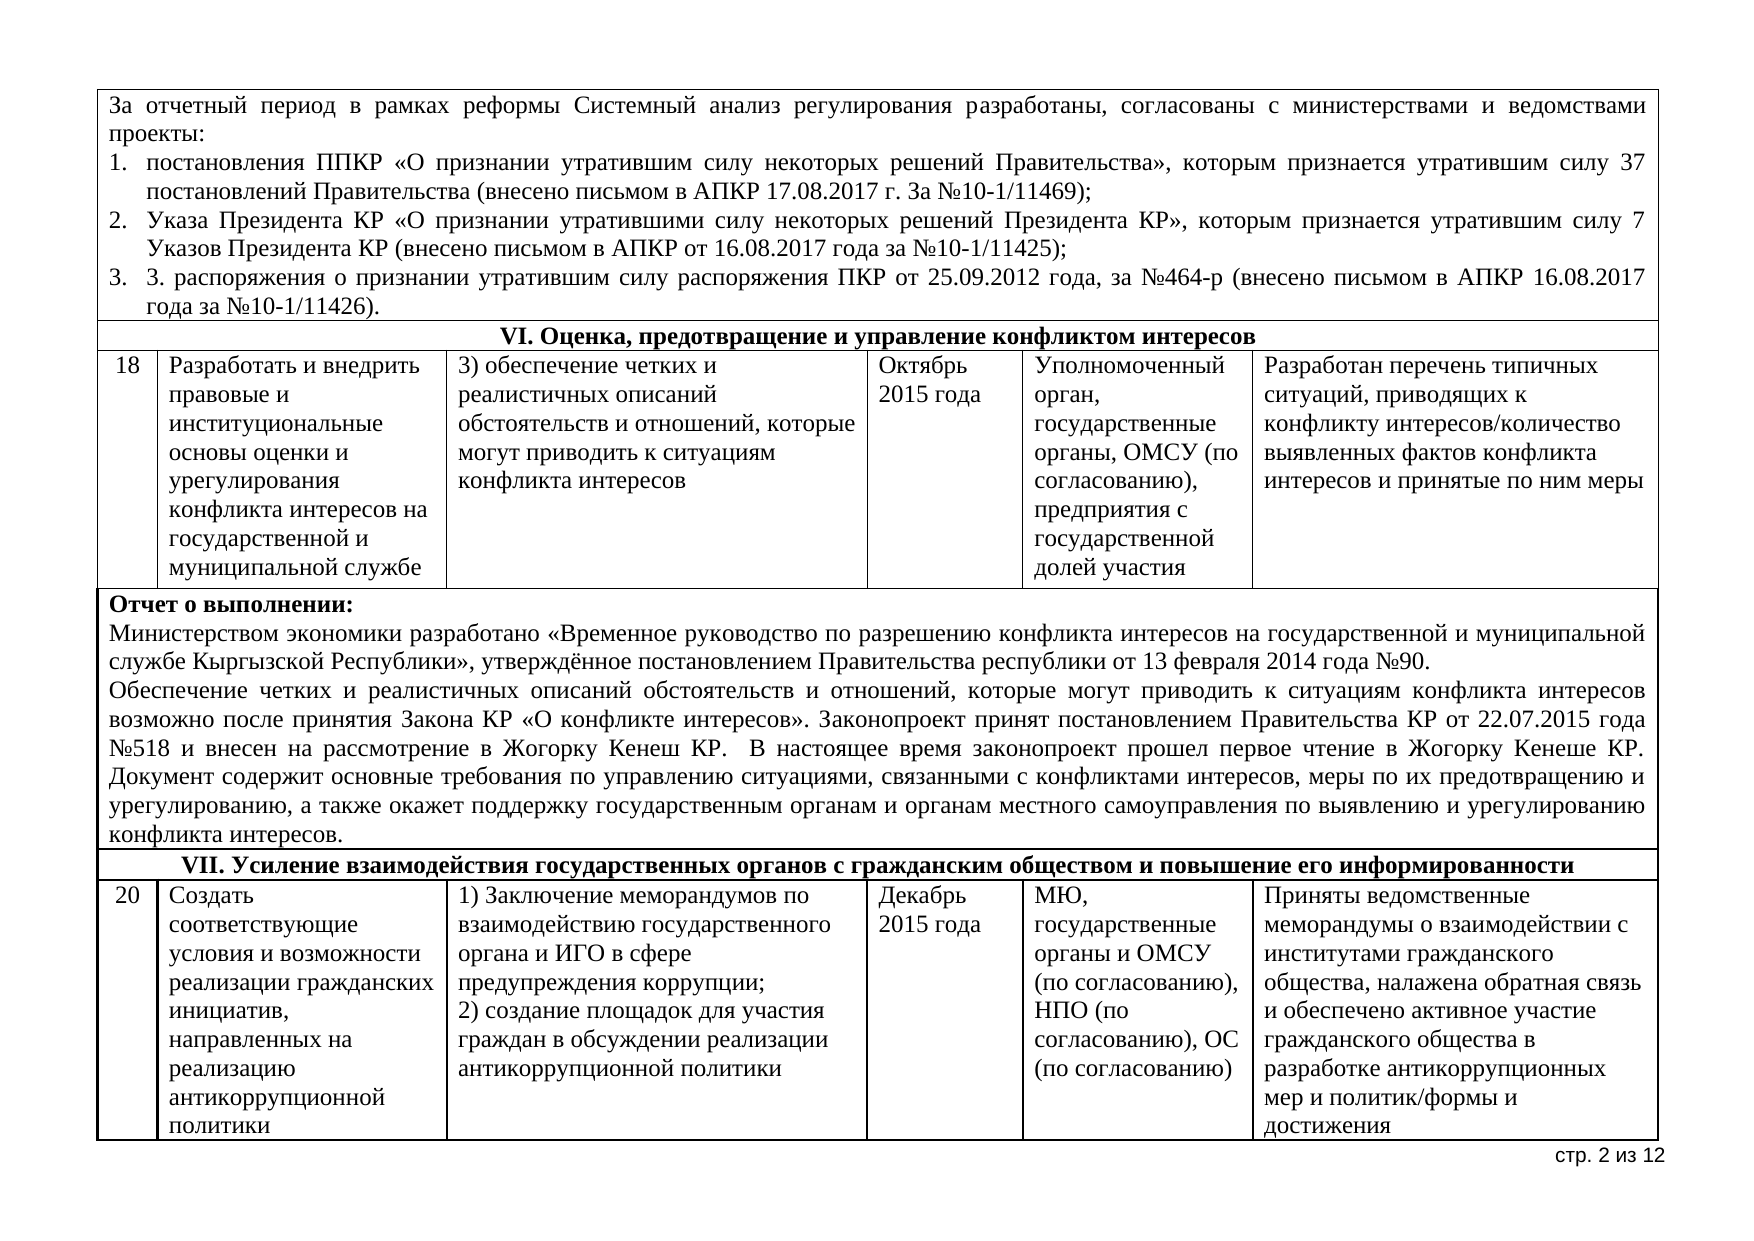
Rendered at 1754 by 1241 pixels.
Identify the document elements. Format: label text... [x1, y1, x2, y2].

table_cell МЮ, государственные органы и ОМСУ (по согласованию), НПО (по согласованию), ОС (по согласованию) [1024, 881, 1252, 1139]
table_cell 20 [99, 881, 156, 1139]
table_cell Отчет о выполнении: Министерством экономики разработано «Временное руководство по разрешению конфликта интересов на государственной и муниципальной службе Кыргызской Республики», утверждённое постановлением Правительства республики от 13 февраля 2014 года №90. Обеспечение четких и реалистичных описаний обстоятельств и отношений, которые могут приводить к ситуациям конфликта интересов возможно после принятия Закона КР «О конфликте интересов». Законопроект принят постановлением Правительства КР от 22.07.2015 года №518 и внесен на рассмотрение в Жогорку Кенеш КР. В настоящее время законопроект прошел первое чтение в Жогорку Кенеше КР. Документ содержит основные требования по управлению ситуациями, связанными с конфликтами интересов, меры по их предотвращению и урегулированию, а также окажет поддержку государственным органам и органам местного самоуправления по выявлению и урегулированию конфликта интересов. [99, 589, 1657, 848]
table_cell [98, 90, 1658, 320]
table_cell 18 [98, 351, 157, 588]
table_cell Разработать и внедрить правовые и институциональные основы оценки и урегулирования конфликта интересов на государственной и муниципальной службе [158, 351, 446, 588]
table_cell VII. Усиление взаимодействия государственных органов с гражданским обществом и повышение его информированности [99, 850, 1657, 878]
table_cell Октябрь 2015 года [868, 351, 1022, 588]
table_cell 3) обеспечение четких и реалистичных описаний обстоятельств и отношений, которые могут приводить к ситуациям конфликта интересов [447, 351, 867, 588]
table_cell Создать соответствующие условия и возможности реализации гражданских инициатив, направленных на реализацию антикоррупционной политики [159, 881, 446, 1139]
table_cell Декабрь 2015 года [868, 881, 1022, 1139]
table_cell Уполномоченный орган, государственные органы, ОМСУ (по согласованию), предприятия с государственной долей участия [1023, 351, 1252, 588]
table_cell Приняты ведомственные меморандумы о взаимодействии с институтами гражданского общества, налажена обратная связь и обеспечено активное участие гражданского общества в разработке антикоррупционных мер и политик/формы и достижения [1254, 881, 1657, 1139]
table_cell Разработан перечень типичных ситуаций, приводящих к конфликту интересов/количество выявленных фактов конфликта интересов и принятые по ним меры [1253, 351, 1658, 588]
table_cell VI. Оценка, предотвращение и управление конфликтом интересов [98, 321, 1658, 349]
table_cell 1) Заключение меморандумов по взаимодействию государственного органа и ИГО в сфере предупреждения коррупции; 2) создание площадок для участия граждан в обсуждении реализации антикоррупционной политики [448, 881, 866, 1139]
